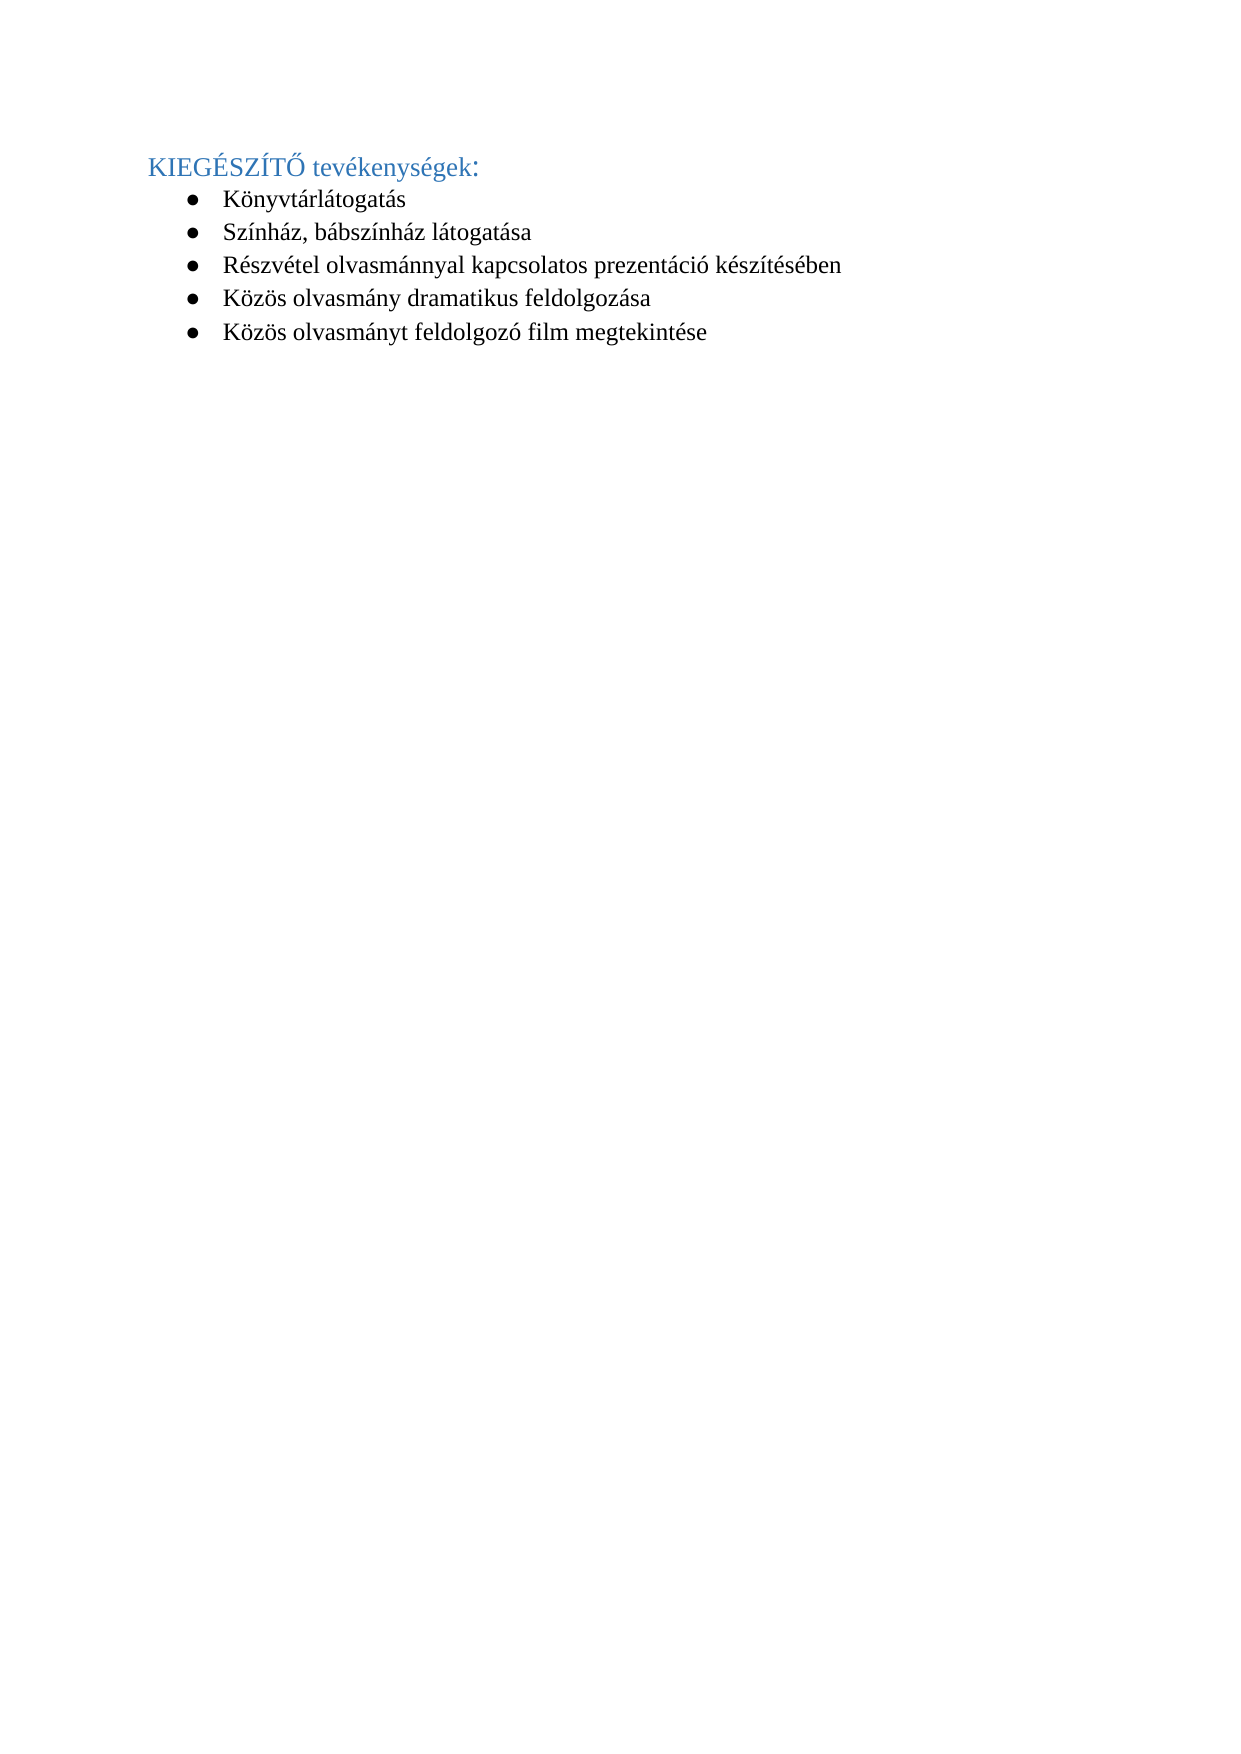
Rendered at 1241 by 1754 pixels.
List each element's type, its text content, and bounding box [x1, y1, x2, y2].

list Közös olvasmányt feldolgozó film megtekintése [185, 317, 1093, 345]
list Színház, bábszínház látogatása [185, 217, 1093, 246]
list Részvétel olvasmánnyal kapcsolatos prezentáció készítésében [185, 251, 1093, 279]
list Közös olvasmány dramatikus feldolgozása [185, 283, 1093, 312]
list Könyvtárlátogatás [185, 184, 1093, 213]
subtitle KIEGÉSZÍTŐ tevékenységek: [148, 148, 1093, 184]
